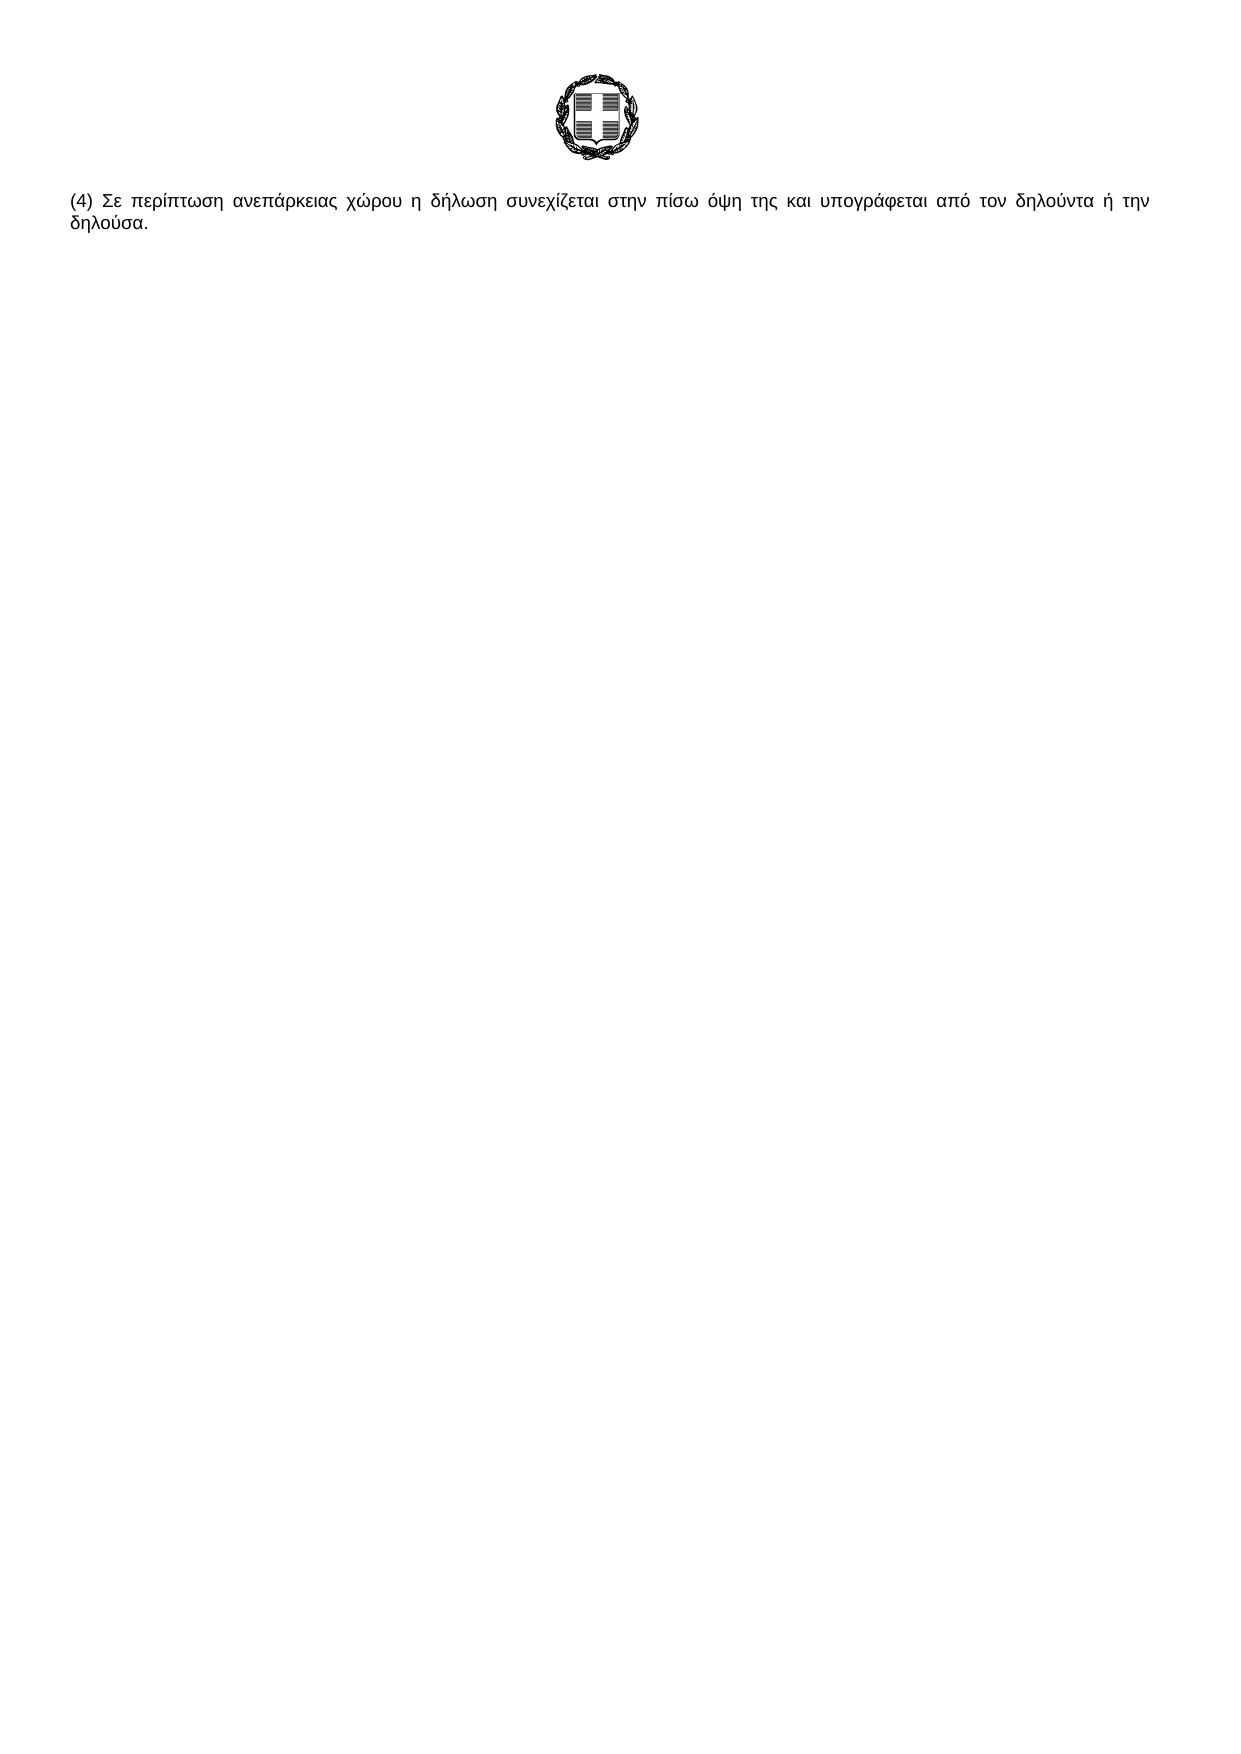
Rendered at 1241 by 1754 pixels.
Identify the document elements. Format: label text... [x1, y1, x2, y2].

picture [553, 73, 640, 162]
text (4) Σε περίπτωση ανεπάρκειας χώρου η δήλωση συνεχίζεται στην πίσω όψη της και υπογράφεται από τον δηλούντα ή την δηλούσα. [70, 190, 1152, 233]
